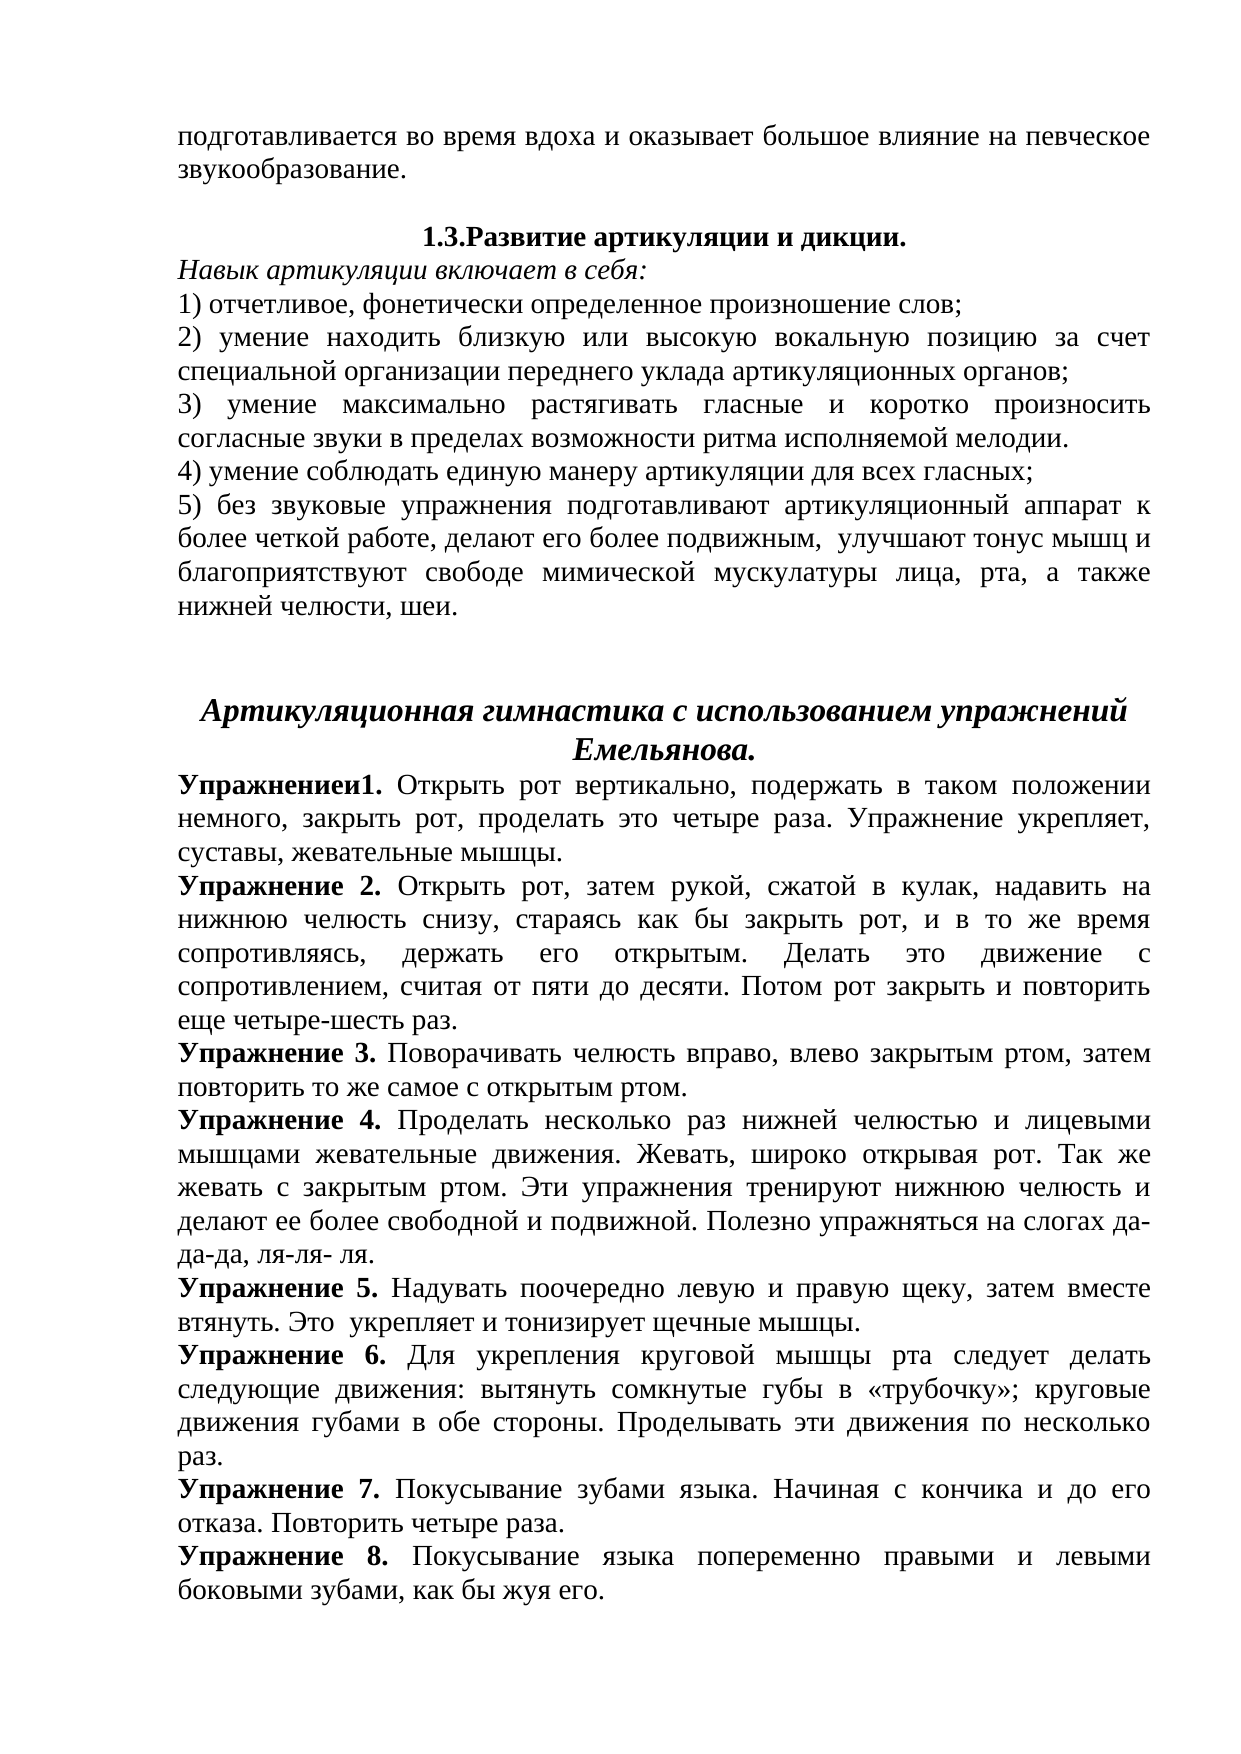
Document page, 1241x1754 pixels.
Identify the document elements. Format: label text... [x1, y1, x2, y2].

text Упражнение 2. Открыть рот, затем рукой, сжатой в кулак, надавить на нижнюю челюсть снизу, стараясь как бы закрыть рот, и в то же время сопротивляясь, держать его открытым. Делать это движение с сопротивлением, считая от пяти до десяти. Потом рот закрыть и повторить еще четыре-шесть раз. [177, 868, 1152, 1035]
text Упражнение 5. Надувать поочередно левую и правую щеку, затем вместе втянуть. Это укрепляет и тонизирует щечные мышцы. [177, 1270, 1152, 1337]
text Артикуляционная гимнастика с использованием упражнений Емельянова. [177, 690, 1152, 767]
text Упражнение 4. Проделать несколько раз нижней челюстью и лицевыми мышцами жевательные движения. Жевать, широко открывая рот. Так же жевать с закрытым ртом. Эти упражнения тренируют нижнюю челюсть и делают ее более свободной и подвижной. Полезно упражняться на слогах да-да-да, ля-ля- ля. [177, 1102, 1152, 1270]
text 1) отчетливое, фонетически определенное произношение слов; [177, 286, 1152, 319]
text Упражнениеи1. Открыть рот вертикально, подержать в таком положении немного, закрыть рот, проделать это четыре раза. Упражнение укрепляет, суставы, жевательные мышцы. [177, 767, 1152, 868]
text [177, 118, 1152, 185]
text Упражнение 3. Поворачивать челюсть вправо, влево закрытым ртом, затем повторить то же самое с открытым ртом. [177, 1035, 1152, 1102]
text Упражнение 8. Покусывание языка попеременно правыми и левыми боковыми зубами, как бы жуя его. [177, 1538, 1152, 1606]
text Упражнение 6. Для укрепления круговой мышцы рта следует делать следующие движения: вытянуть сомкнутые губы в «трубочку»; круговые движения губами в обе стороны. Проделывать эти движения по несколько раз. [177, 1337, 1152, 1471]
text 2) умение находить близкую или высокую вокальную позицию за счет специальной организации переднего уклада артикуляционных органов; [177, 319, 1152, 386]
text 4) умение соблюдать единую манеру артикуляции для всех гласных; [177, 453, 1152, 487]
text Навык артикуляции включает в себя: [177, 252, 1152, 286]
text Упражнение 7. Покусывание зубами языка. Начиная с кончика и до его отказа. Повторить четыре раза. [177, 1471, 1152, 1538]
text 1.3.Развитие артикуляции и дикции. [177, 219, 1152, 252]
text 3) умение максимально растягивать гласные и коротко произносить согласные звуки в пределах возможности ритма исполняемой мелодии. [177, 386, 1152, 453]
text 5) без звуковые упражнения подготавливают артикуляционный аппарат к более четкой работе, делают его более подвижным, улучшают тонус мышц и благоприятствуют свободе мимической мускулатуры лица, рта, а также нижней челюсти, шеи. [177, 487, 1152, 621]
